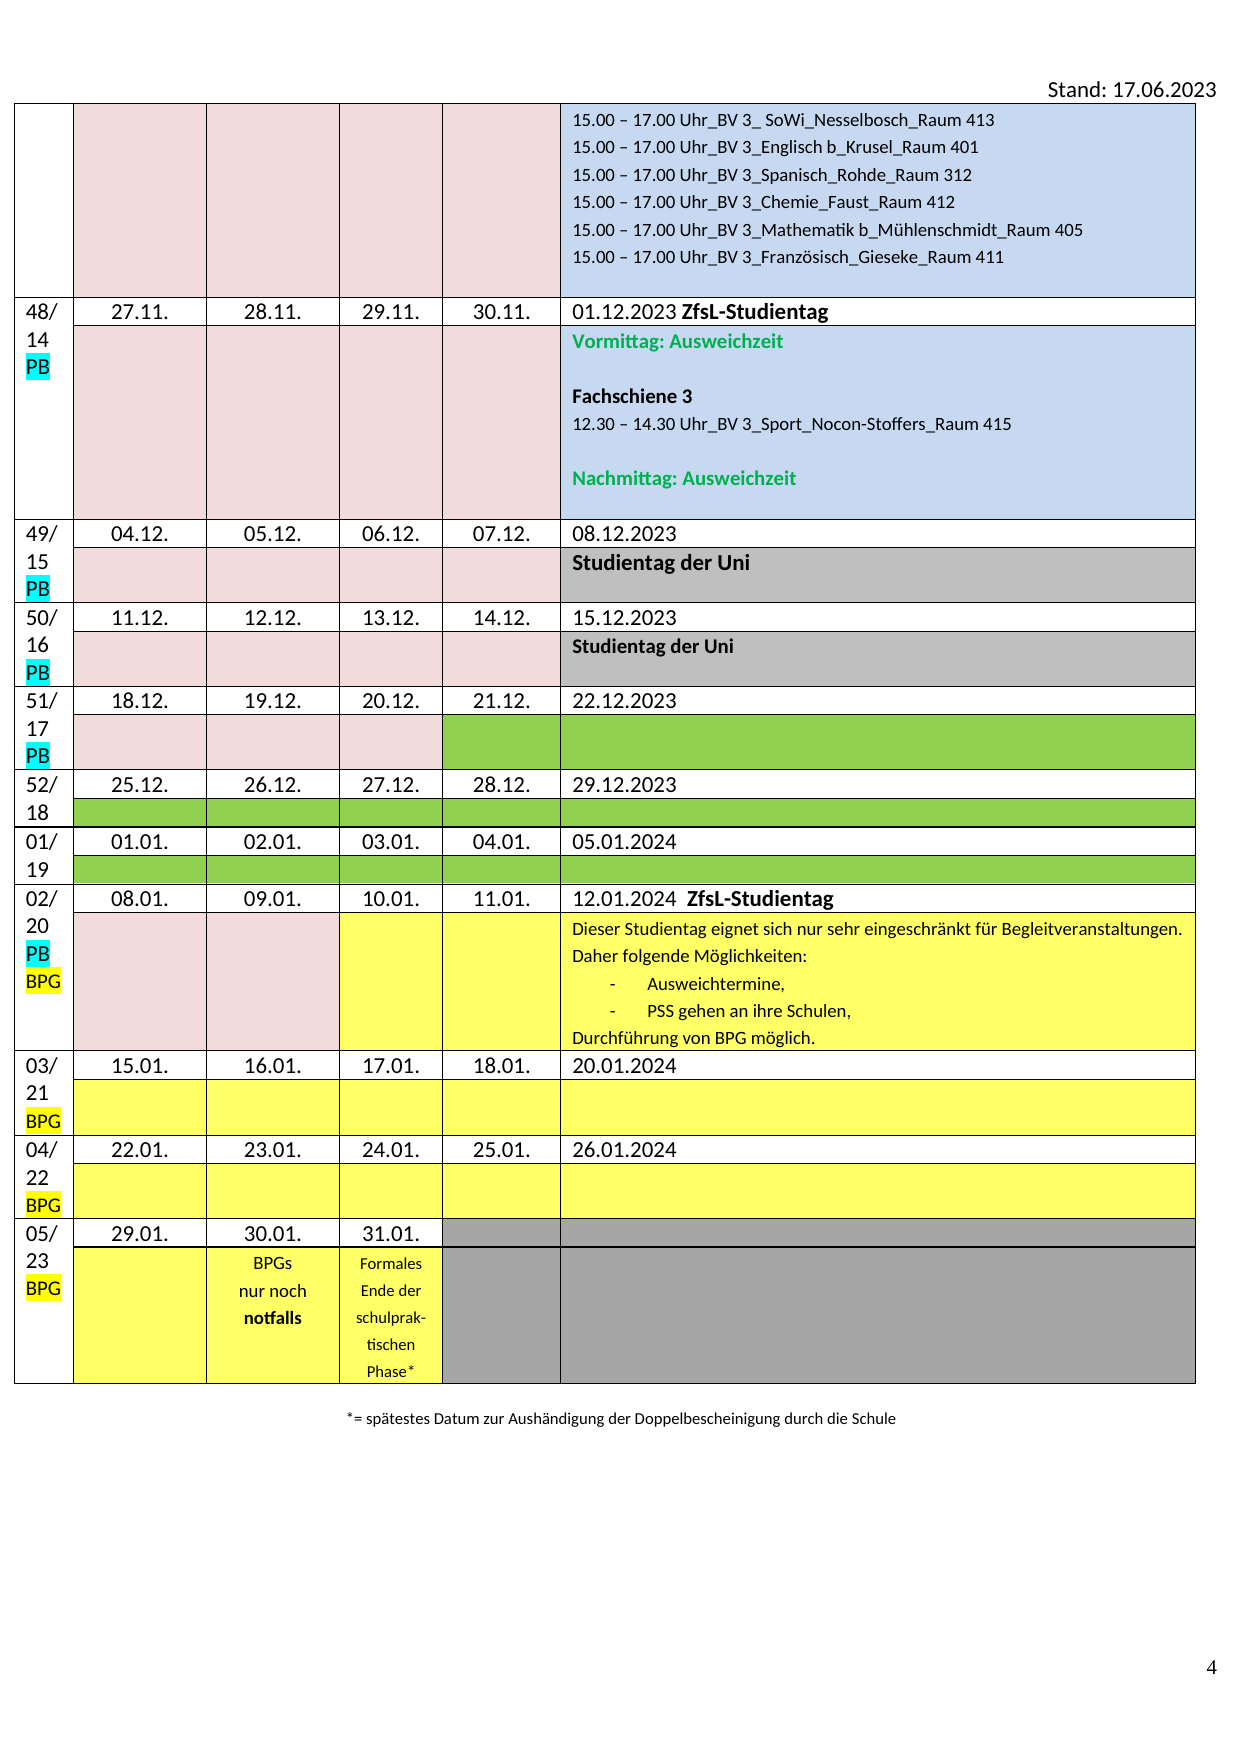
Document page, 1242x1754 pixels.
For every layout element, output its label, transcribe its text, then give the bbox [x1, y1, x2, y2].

table_cell 29.11. [340, 298, 442, 325]
table_cell 02.01. [207, 828, 339, 855]
table_cell 27.11. [74, 298, 206, 325]
table_cell [74, 104, 206, 297]
table_cell 50/ 16 PB [15, 603, 73, 686]
table_cell [340, 1080, 442, 1135]
text *= spätestes Datum zur Aushändigung der Doppelbescheinigung durch die Schule [29, 1408, 1217, 1429]
table_cell [207, 715, 339, 769]
table_cell Dieser Studientag eignet sich nur sehr eingeschränkt für Begleitveranstaltungen. Daher folgende Möglichkeiten: Ausweichtermine, PSS gehen an ihre Schulen, Durchführung von BPG möglich. [561, 913, 1195, 1050]
table_cell [207, 104, 339, 297]
table_cell [340, 856, 442, 883]
table_cell 09.01. [207, 885, 339, 912]
table_cell [207, 913, 339, 1050]
table_cell 30.11. [443, 298, 560, 325]
table_cell 26.01.2024 [561, 1136, 1195, 1163]
table_cell 16.01. [207, 1051, 339, 1079]
table_cell [443, 856, 560, 883]
table_cell 15.12.2023 [561, 603, 1195, 631]
table_cell [74, 1248, 206, 1383]
table_cell 23.01. [207, 1136, 339, 1163]
table_cell 51/ 17 PB [15, 687, 73, 769]
table_cell 24.01. [340, 1136, 442, 1163]
table_cell [340, 632, 442, 686]
table_cell Studientag der Uni [561, 548, 1195, 602]
table_cell [207, 548, 339, 602]
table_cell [561, 104, 1195, 297]
table_cell [207, 856, 339, 883]
table_cell 11.12. [74, 603, 206, 631]
table_cell 04/22 BPG [15, 1136, 73, 1218]
table_cell [561, 1248, 1195, 1383]
table_cell 01/ 19 [15, 828, 73, 883]
table_cell [74, 632, 206, 686]
table_cell [74, 715, 206, 769]
table_cell [74, 548, 206, 602]
table_cell 28.11. [207, 298, 339, 325]
table_cell [561, 1164, 1195, 1218]
table_cell 31.01. [340, 1219, 442, 1246]
table_cell 07.12. [443, 520, 560, 547]
table_cell Vormittag: Ausweichzeit Fachschiene 3 12.30 – 14.30 Uhr_BV 3_Sport_Nocon-Stoffers_Raum 415 Nachmittag: Ausweichzeit [561, 326, 1195, 519]
table_cell 10.01. [340, 885, 442, 912]
table_cell [443, 715, 560, 769]
table_cell 12.01.2024 ZfsL-Studientag [561, 885, 1195, 912]
table_cell [561, 715, 1195, 769]
table_cell 26.12. [207, 770, 339, 798]
table_cell [561, 856, 1195, 883]
table_cell [340, 1164, 442, 1218]
table_cell [74, 856, 206, 883]
table_cell [74, 326, 206, 519]
table_cell 25.01. [443, 1136, 560, 1163]
table_cell 19.12. [207, 687, 339, 714]
table_cell [74, 1080, 206, 1135]
table_cell 18.12. [74, 687, 206, 714]
table_cell [443, 1248, 560, 1383]
table_cell [340, 326, 442, 519]
table_cell 22.01. [74, 1136, 206, 1163]
table_cell [74, 1164, 206, 1218]
table_cell [561, 1080, 1195, 1135]
table_cell [207, 632, 339, 686]
table_cell 28.12. [443, 770, 560, 798]
table_cell [443, 1080, 560, 1135]
table_cell 29.01. [74, 1219, 206, 1246]
table_cell [340, 548, 442, 602]
table_cell 21.12. [443, 687, 560, 714]
table_cell 22.12.2023 [561, 687, 1195, 714]
table_cell 20.01.2024 [561, 1051, 1195, 1079]
table_cell Formales Ende der schulprak-tischen Phase* [340, 1248, 442, 1383]
table_cell 03.01. [340, 828, 442, 855]
table_cell 20.12. [340, 687, 442, 714]
table_cell [443, 1219, 560, 1246]
table_cell Studientag der Uni [561, 632, 1195, 686]
table_cell [443, 104, 560, 297]
table_cell [74, 799, 206, 826]
table_cell 11.01. [443, 885, 560, 912]
table_cell 02/20 PB BPG [15, 885, 73, 1050]
table_cell [340, 104, 442, 297]
table_cell 08.01. [74, 885, 206, 912]
table_cell 03/ 21 BPG [15, 1051, 73, 1135]
table_cell [443, 326, 560, 519]
table_cell 49/ 15 PB [15, 520, 73, 602]
table_cell 04.01. [443, 828, 560, 855]
table_cell [443, 632, 560, 686]
table_cell 05.01.2024 [561, 828, 1195, 855]
table_cell [207, 799, 339, 826]
table_cell [207, 1080, 339, 1135]
table_cell 01.12.2023 ZfsL-Studientag [561, 298, 1195, 325]
table_cell 52/ 18 [15, 770, 73, 826]
table_cell [207, 326, 339, 519]
table_cell BPGs nur noch notfalls [207, 1248, 339, 1383]
table_cell 05.12. [207, 520, 339, 547]
table_cell 17.01. [340, 1051, 442, 1079]
table_cell [561, 799, 1195, 826]
table_cell 18.01. [443, 1051, 560, 1079]
table_cell [443, 548, 560, 602]
table_cell 25.12. [74, 770, 206, 798]
table_cell 29.12.2023 [561, 770, 1195, 798]
table_cell [340, 913, 442, 1050]
table_cell 15.01. [74, 1051, 206, 1079]
table_cell [561, 1219, 1195, 1246]
table_cell [443, 799, 560, 826]
table_cell 48/ 14 PB [15, 298, 73, 519]
table_cell [74, 913, 206, 1050]
table_cell [340, 715, 442, 769]
table_cell 14.12. [443, 603, 560, 631]
table_cell 27.12. [340, 770, 442, 798]
table_cell 06.12. [340, 520, 442, 547]
table_cell 13.12. [340, 603, 442, 631]
table_cell 05/23 BPG [15, 1219, 73, 1383]
table_cell [340, 799, 442, 826]
table_cell 08.12.2023 [561, 520, 1195, 547]
table_cell [443, 913, 560, 1050]
table_cell [443, 1164, 560, 1218]
table_cell 12.12. [207, 603, 339, 631]
table_cell [207, 1164, 339, 1218]
table_cell 30.01. [207, 1219, 339, 1246]
table_cell 04.12. [74, 520, 206, 547]
table_cell 01.01. [74, 828, 206, 855]
